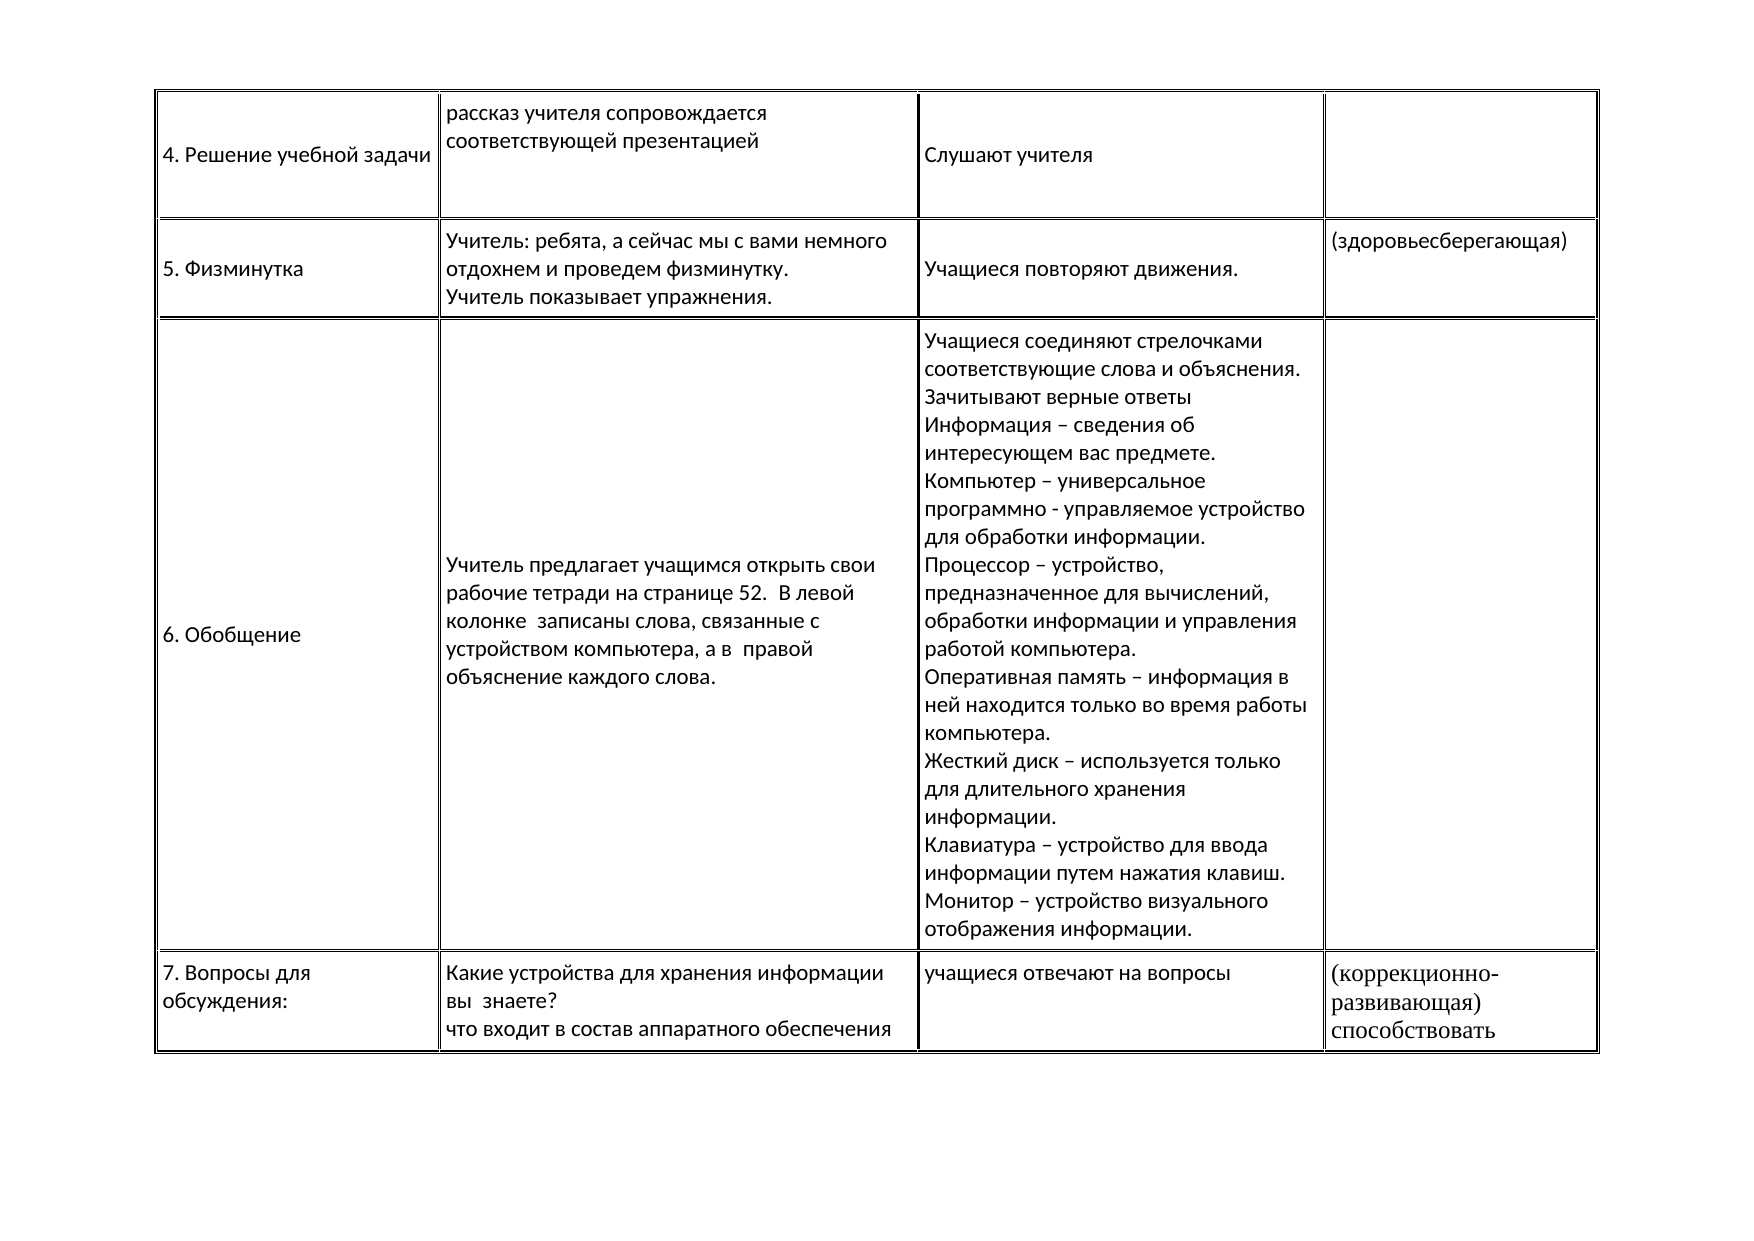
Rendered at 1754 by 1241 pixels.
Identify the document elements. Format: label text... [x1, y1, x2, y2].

table_cell [1326, 316, 1597, 948]
table_cell 5. Физминутка [158, 216, 438, 316]
table_cell Учащиеся повторяют движения. [920, 220, 1323, 316]
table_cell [440, 952, 918, 1050]
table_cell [918, 952, 1324, 1050]
table_cell Учащиеся соединяют стрелочками соответствующие слова и объяснения. Зачитывают верные ответы Информация – сведения об интересующем вас предмете. Компьютер – универсальное программно - управляемое устройство для обработки информации. Процессор – устройство, предназначенное для вычислений, обработки информации и управления работой компьютера. Оперативная память – информация в ней находится только во время работы компьютера. Жесткий диск – используется только для длительного хранения информации. Клавиатура – устройство для ввода информации путем нажатия клавиш. Монитор – устройство визуального отображения информации. [920, 320, 1323, 948]
table_cell Учитель: ребята, а сейчас мы с вами немного отдохнем и проведем физминутку. Учитель показывает упражнения. [441, 220, 917, 316]
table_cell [1325, 949, 1597, 1050]
table_cell рассказ учителя сопровождается соответствующей презентацией [440, 90, 918, 216]
table_cell (здоровьесберегающая) [1326, 216, 1597, 316]
table_cell Слушают учителя [918, 92, 1324, 216]
table_cell [1325, 92, 1596, 216]
table_cell Учитель предлагает учащимся открыть свои рабочие тетради на странице 52. В левой колонке записаны слова, связанные с устройством компьютера, а в правой объяснение каждого слова. [441, 320, 917, 948]
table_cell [158, 949, 439, 1050]
table_cell 4. Решение учебной задачи [158, 92, 439, 216]
table_cell 6. Обобщение [158, 316, 438, 948]
